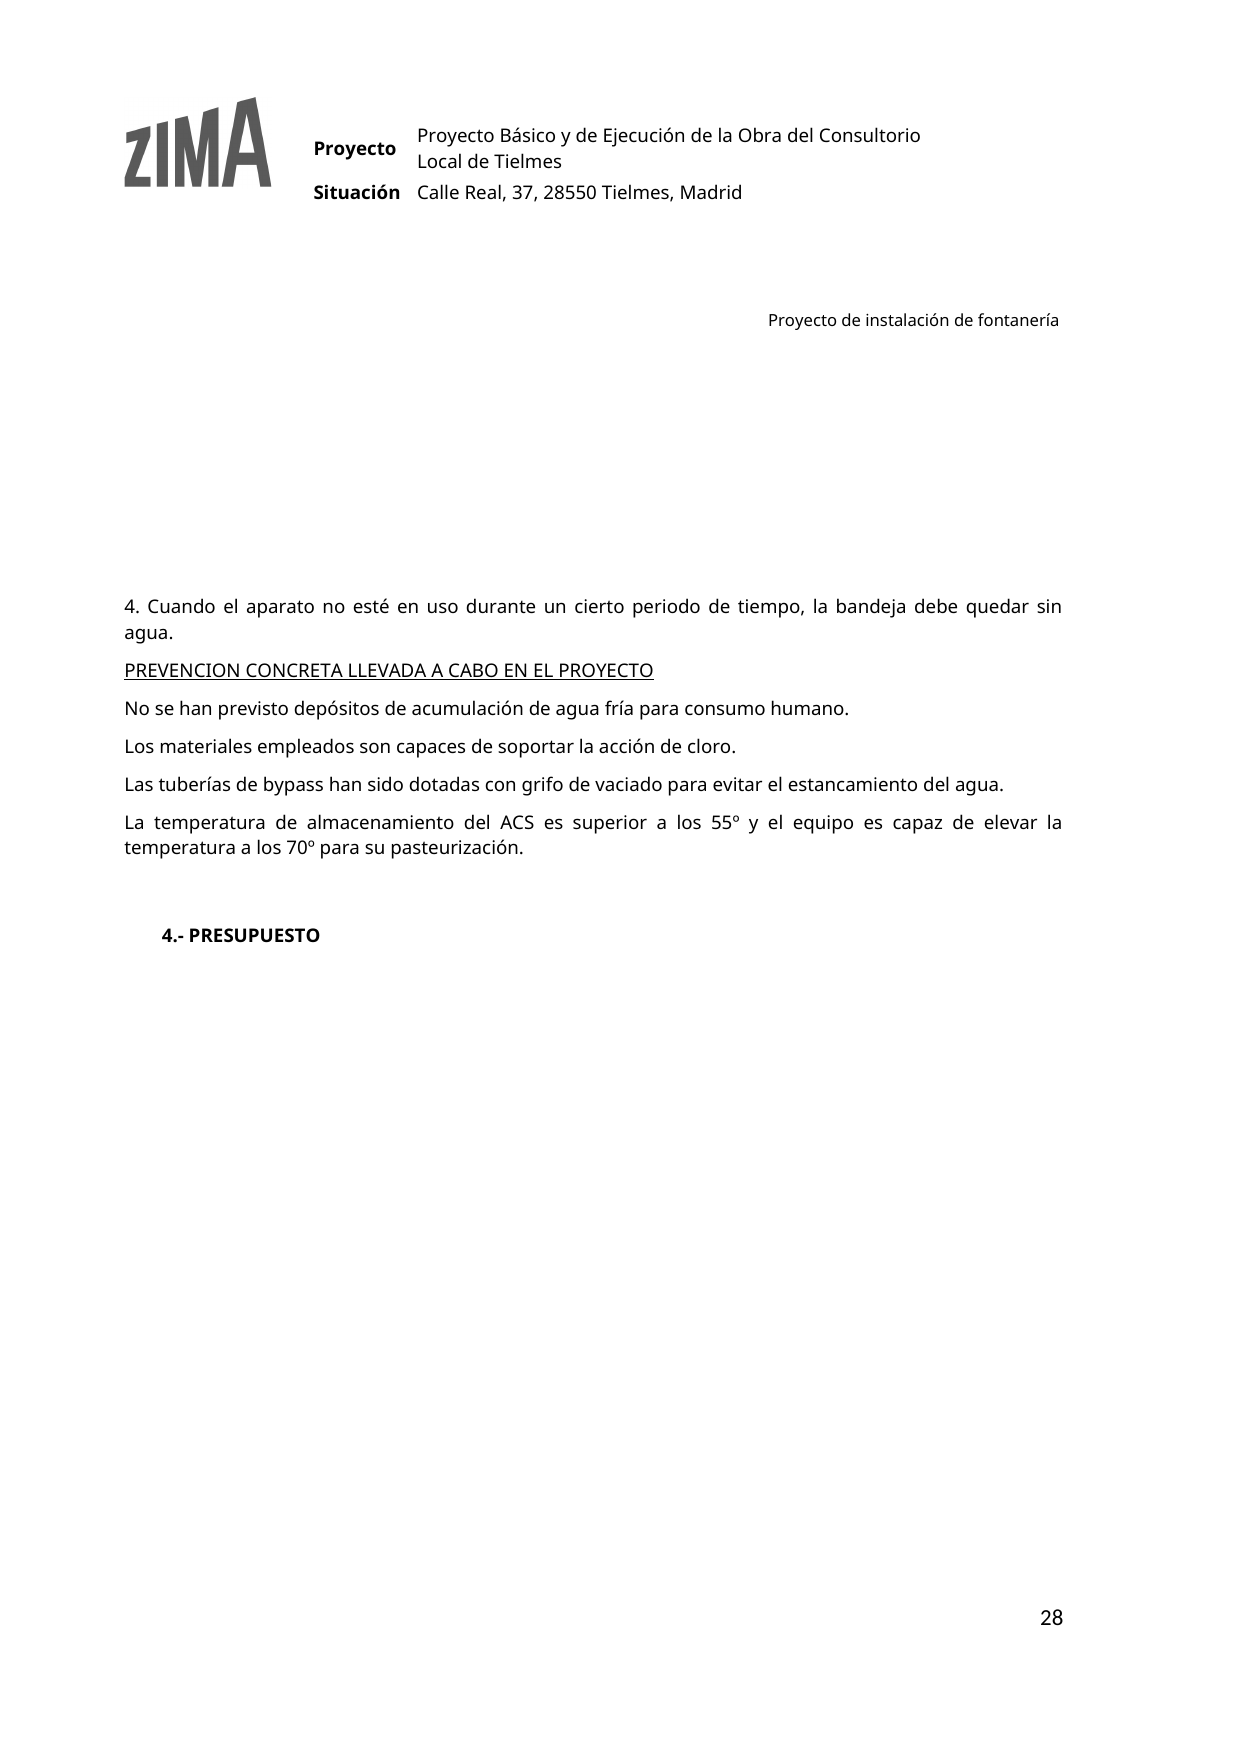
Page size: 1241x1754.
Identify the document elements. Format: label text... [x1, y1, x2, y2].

text La temperatura de almacenamiento del ACS es superior a los 55º y el equipo es capaz de elevar la temperatura a los 70º para su pasteurización. [124, 809, 1063, 860]
text Los materiales empleados son capaces de soportar la acción de cloro. [124, 733, 1063, 759]
text 4. Cuando el aparato no esté en uso durante un cierto periodo de tiempo, la bandeja debe quedar sin agua. [124, 593, 1063, 644]
text 4.- PRESUPUESTO [162, 923, 1063, 948]
text No se han previsto depósitos de acumulación de agua fría para consumo humano. [124, 695, 1063, 721]
text Las tuberías de bypass han sido dotadas con grifo de vaciado para evitar el estancamiento del agua. [124, 771, 1063, 797]
text PREVENCION CONCRETA LLEVADA A CABO EN EL PROYECTO [124, 657, 1063, 683]
picture [124, 97, 272, 189]
